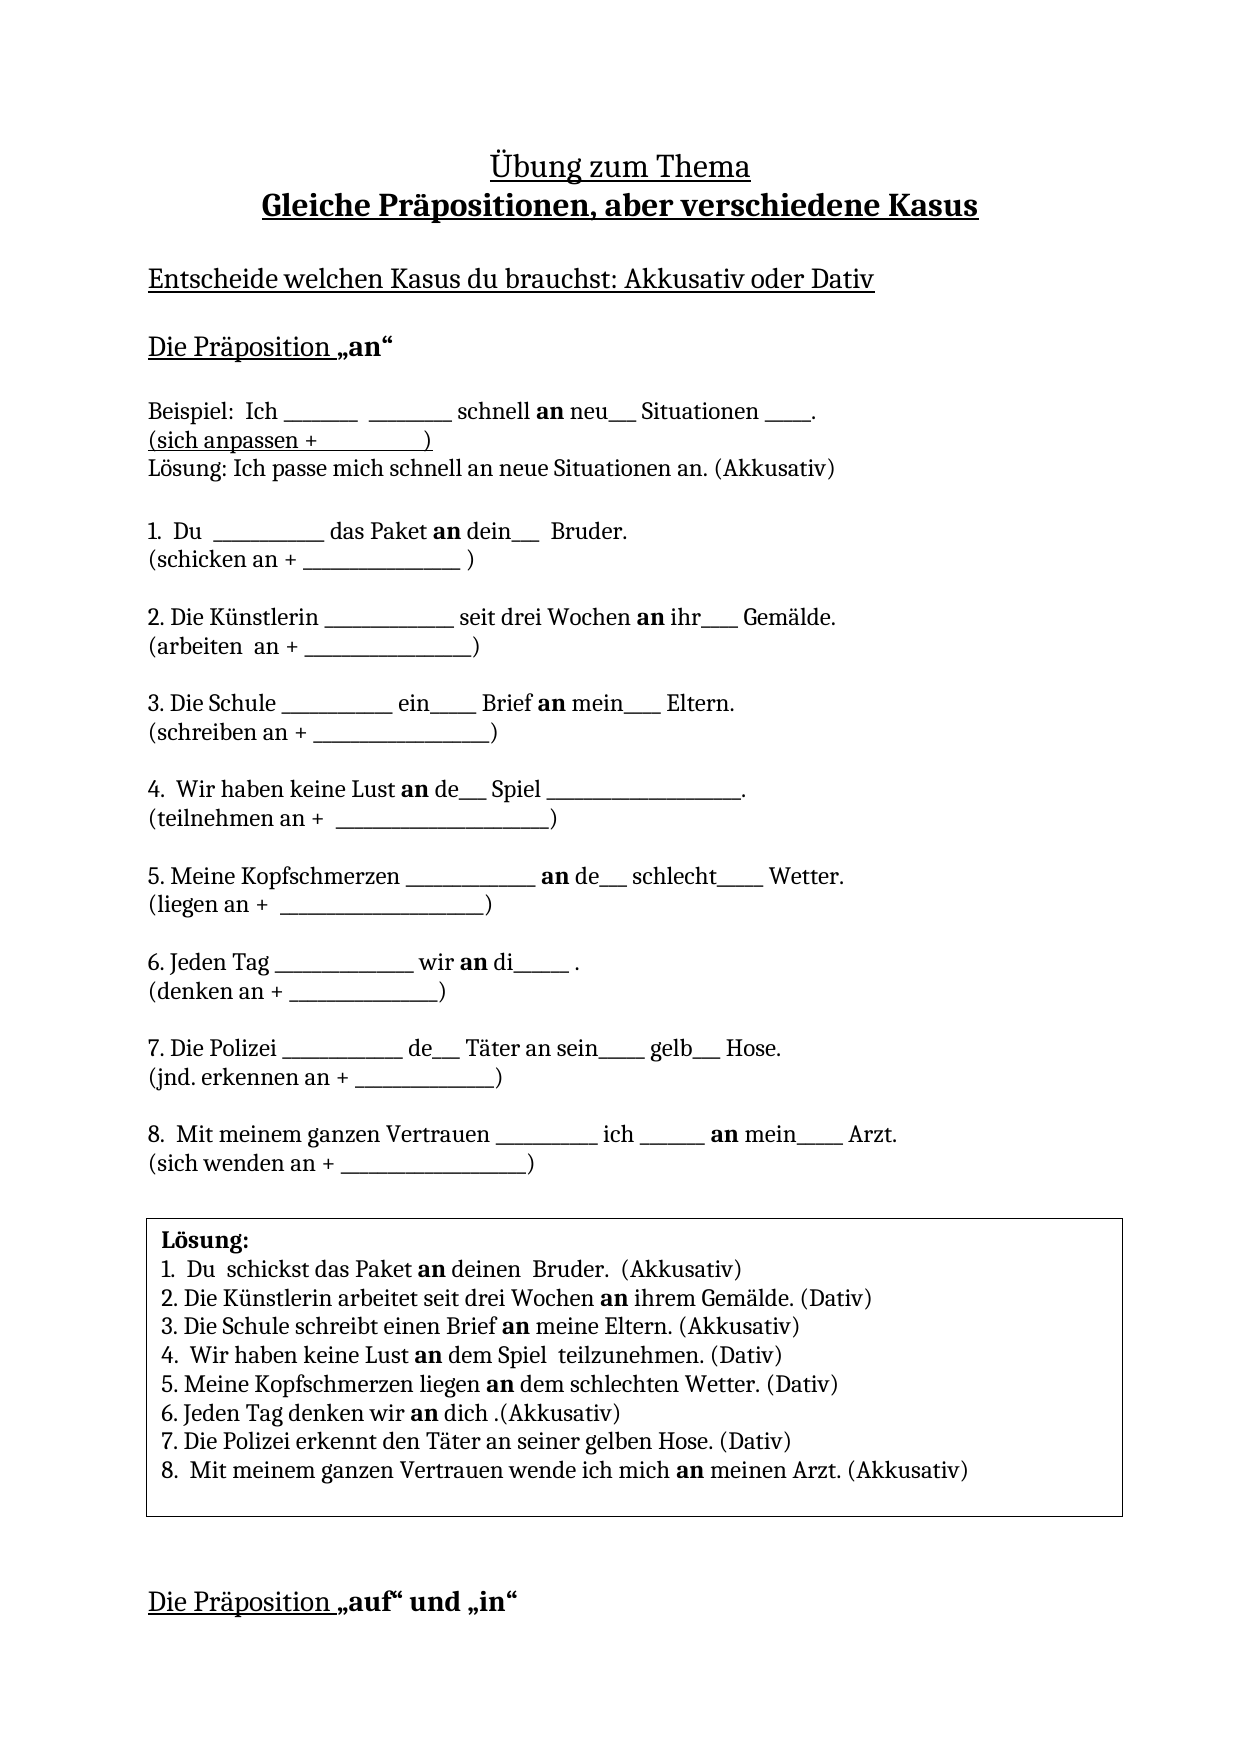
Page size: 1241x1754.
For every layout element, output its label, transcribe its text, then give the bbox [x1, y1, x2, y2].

text Entscheide welchen Kasus du brauchst: Akkusativ oder Dativ [148, 263, 1093, 296]
text (sich wenden an + ____________________) [148, 1149, 1093, 1178]
text 6. Jeden Tag _______________ wir an di______ . [148, 948, 1093, 977]
text (schicken an + _________________ ) [148, 545, 1093, 574]
text Lösung: Ich passe mich schnell an neue Situationen an. (Akkusativ) [148, 454, 1093, 483]
text Übung zum Thema [148, 148, 1093, 186]
text 2. Die Künstlerin ______________ seit drei Wochen an ihr____ Gemälde. [148, 603, 1093, 632]
text Die Präposition „an“ [148, 330, 1093, 363]
text (jnd. erkennen an + _______________) [148, 1063, 1093, 1092]
text 5. Meine Kopfschmerzen ______________ an de___ schlecht_____ Wetter. [148, 862, 1093, 890]
text (teilnehmen an + _______________________) [148, 804, 1093, 833]
text Beispiel: Ich ________ _________ schnell an neu___ Situationen _____. [148, 397, 1093, 426]
text Die Präposition „auf“ und „in“ [148, 1585, 1093, 1619]
text Gleiche Präpositionen, aber verschiedene Kasus [148, 186, 1093, 224]
text (sich anpassen + ) [148, 426, 1093, 454]
text 4. Wir haben keine Lust an de___ Spiel _____________________. [148, 775, 1093, 804]
text (arbeiten an + __________________) [148, 632, 1093, 660]
text 8. Mit meinem ganzen Vertrauen ___________ ich _______ an mein_____ Arzt. [148, 1120, 1093, 1149]
text 3. Die Schule ____________ ein_____ Brief an mein____ Eltern. [148, 689, 1093, 718]
text (schreiben an + ___________________) [148, 718, 1093, 747]
text 7. Die Polizei _____________ de___ Täter an sein_____ gelb___ Hose. [148, 1034, 1093, 1063]
text 1. Du ____________ das Paket an dein___ Bruder. [148, 517, 1093, 545]
text (liegen an + ______________________) [148, 890, 1093, 919]
text (denken an + ________________) [148, 977, 1093, 1005]
